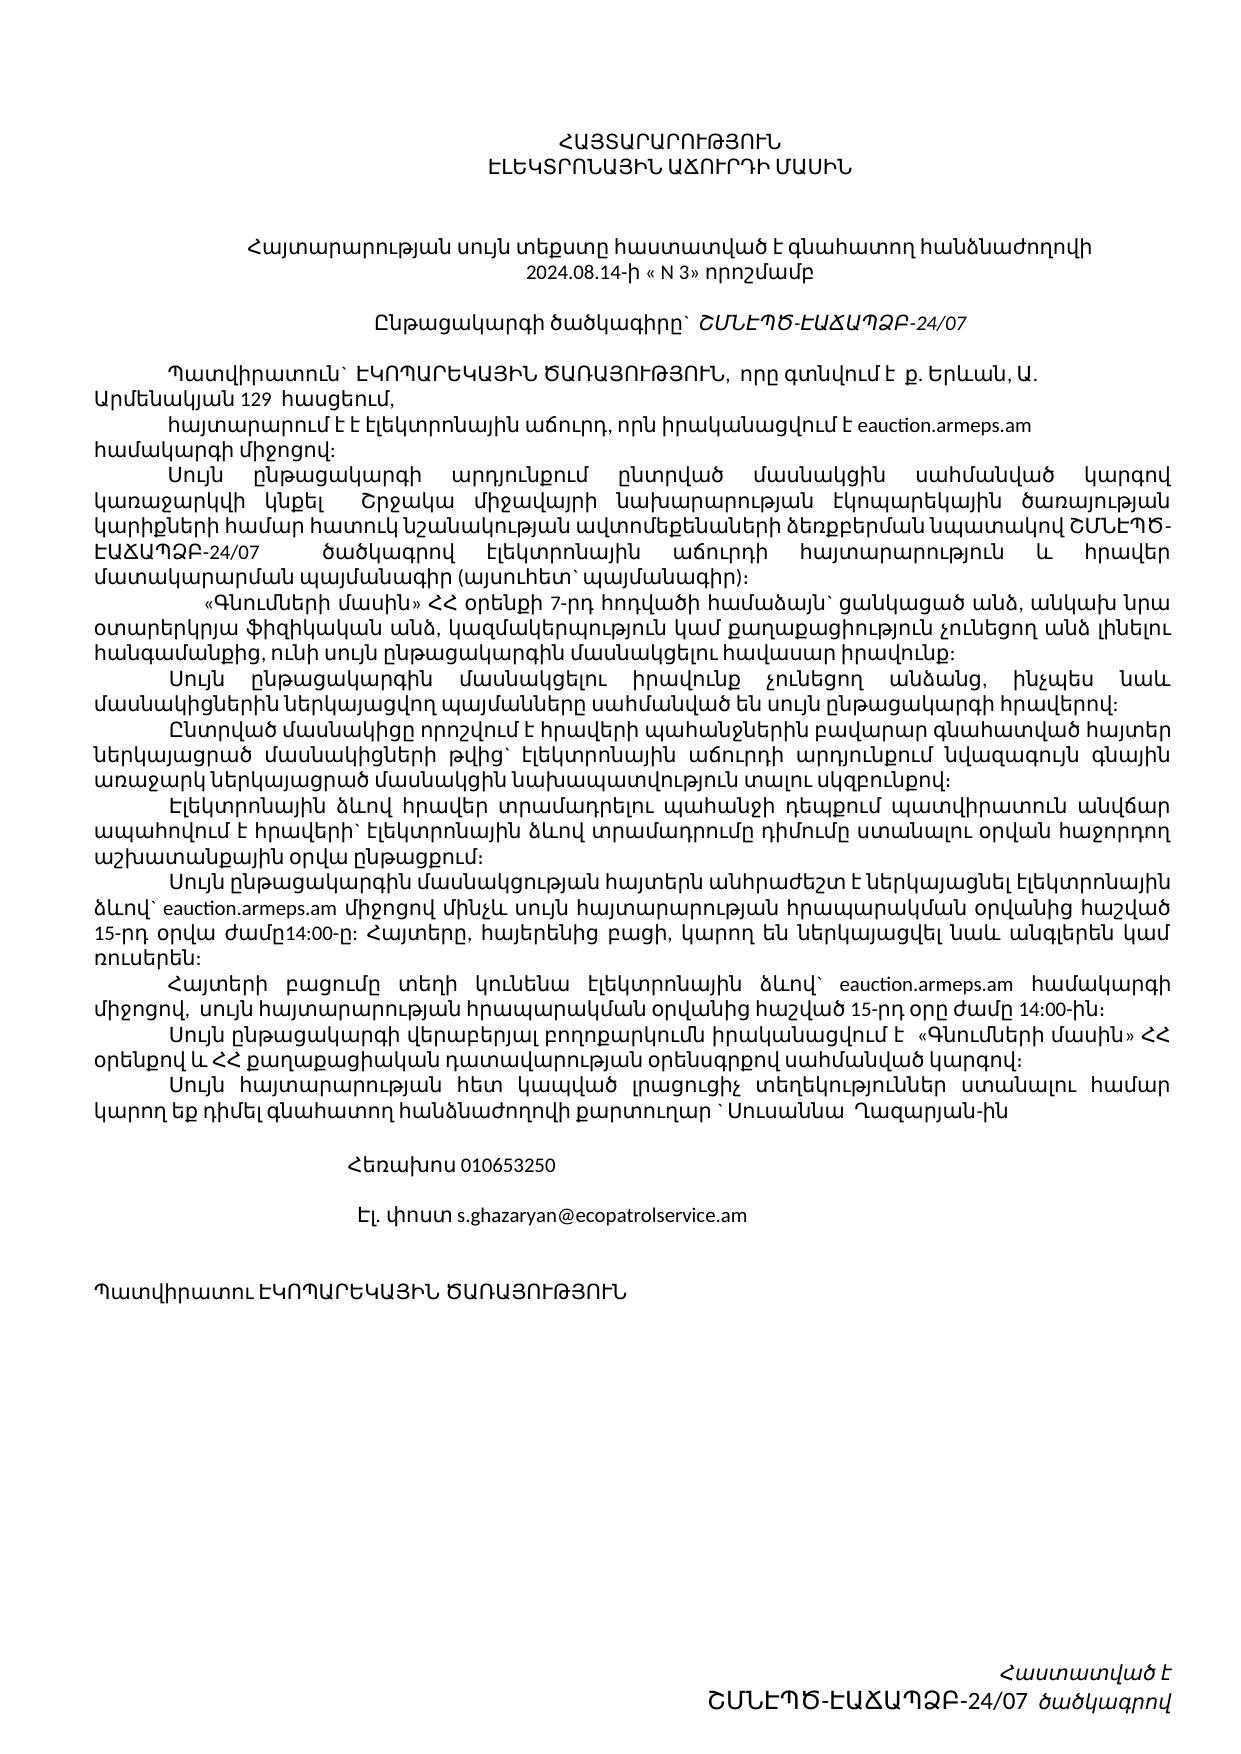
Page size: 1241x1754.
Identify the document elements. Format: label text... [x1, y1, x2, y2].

text Պատվիրատու ԷԿՈՊԱՐԵԿԱՅԻՆ ԾԱՌԱՅՈՒԹՅՈՒՆ [94, 1279, 1171, 1304]
text Ընթացակարգի ծածկագիրը` ՇՄՆԷՊԾ-ԷԱՃԱՊՁԲ-24/07 [94, 310, 1171, 336]
text Սույն ընթացակարգին մասնակցելու իրավունք չունեցող անձանց, ինչպես նաև մասնակիցներին ներկայացվող պայմանները սահմանված են սույն ընթացակարգի հրավերով: [94, 666, 1171, 717]
text Պատվիրատուն` ԷԿՈՊԱՐԵԿԱՅԻՆ ԾԱՌԱՅՈՒԹՅՈՒՆ, որը գտնվում է ք. Երևան, Ա. Արմենակյան 129 հասցեում, [94, 361, 1171, 412]
text ՀԱՅՏԱՐԱՐՈՒԹՅՈՒՆ [94, 129, 1171, 154]
text Սույն ընթացակարգին մասնակցության հայտերն անհրաժեշտ է ներկայացնել էլեկտրոնային ձևով` eauction.armeps.am միջոցով մինչև սույն հայտարարության հրապարակման օրվանից հաշված 15-րդ օրվա ժամը14:00-ը: Հայտերը, հայերենից բացի, կարող են ներկայացվել նաև անգլերեն կամ ռուսերեն: [94, 869, 1171, 971]
text Հայտերի բացումը տեղի կունենա էլեկտրոնային ձևով` eauction.armeps.am համակարգի միջոցով, սույն հայտարարության հրապարակման օրվանից հաշված 15-րդ օրը ժամը 14:00-ին։ [94, 971, 1171, 1022]
text «Գնումների մասին» ՀՀ օրենքի 7-րդ հոդվածի համաձայն` ցանկացած անձ, անկախ նրա օտարերկրյա ֆիզիկական անձ, կազմակերպություն կամ քաղաքացիություն չունեցող անձ լինելու հանգամանքից, ունի սույն ընթացակարգին մասնակցելու հավասար իրավունք: [94, 590, 1171, 666]
text 2024.08.14 -ի « N 3» որոշմամբ [94, 259, 1171, 285]
text Սույն հայտարարության հետ կապված լրացուցիչ տեղեկություններ ստանալու համար կարող եք դիմել գնահատող հանձնաժողովի քարտուղար ` Սուսաննա Ղազարյան-ին [94, 1073, 1171, 1123]
text Հեռախոս 010653250 [94, 1152, 1171, 1177]
text Էլ. փոստ s.ghazaryan@ecopatrolservice.am [94, 1203, 1171, 1228]
text Էլեկտրոնային ձևով հրավեր տրամադրելու պահանջի դեպքում պատվիրատուն անվճար ապահովում է հրավերի` էլեկտրոնային ձևով տրամադրումը դիմումը ստանալու օրվան հաջորդող աշխատանքային օրվա ընթացքում։ [94, 793, 1171, 869]
text Սույն ընթացակարգի արդյունքում ընտրված մասնակցին սահմանված կարգով կառաջարկվի կնքել Շրջակա միջավայրի նախարարության էկոպարեկային ծառայության կարիքների համար հատուկ նշանակության ավտոմեքենաների ձեռքբերման նպատակով ՇՄՆԷՊԾ-ԷԱՃԱՊՁԲ-24/07 ծածկագրով էլեկտրոնային աճուրդի հայտարարություն և հրավեր մատակարարման պայմանագիր (այսուհետ` պայմանագիր)։ [94, 463, 1171, 590]
text ԷԼԵԿՏՐՈՆԱՅԻՆ ԱՃՈՒՐԴԻ ՄԱՍԻՆ [94, 154, 1171, 180]
text Սույն ընթացակարգի վերաբերյալ բողոքարկումն իրականացվում է «Գնումների մասին» ՀՀ օրենքով և ՀՀ քաղաքացիական դատավարության օրենսգրքով սահմանված կարգով։ [94, 1022, 1171, 1073]
text Հաստատված է [94, 1660, 1171, 1685]
text Ընտրված մասնակիցը որոշվում է հրավերի պահանջներին բավարար գնահատված հայտեր ներկայացրած մասնակիցների թվից` էլեկտրոնային աճուրդի արդյունքում նվազագույն գնային առաջարկ ներկայացրած մասնակցին նախապատվություն տալու սկզբունքով։ [94, 717, 1171, 793]
text հայտարարում է է էլեկտրոնային աճուրդ, որն իրականացվում է eauction.armeps.am համակարգի միջոցով: [94, 412, 1171, 463]
text Հայտարարության սույն տեքստը հաստատված է գնահատող հանձնաժողովի [94, 234, 1171, 259]
text ՇՄՆԷՊԾ-ԷԱՃԱՊՁԲ-24/07 ծածկագրով [94, 1685, 1171, 1716]
